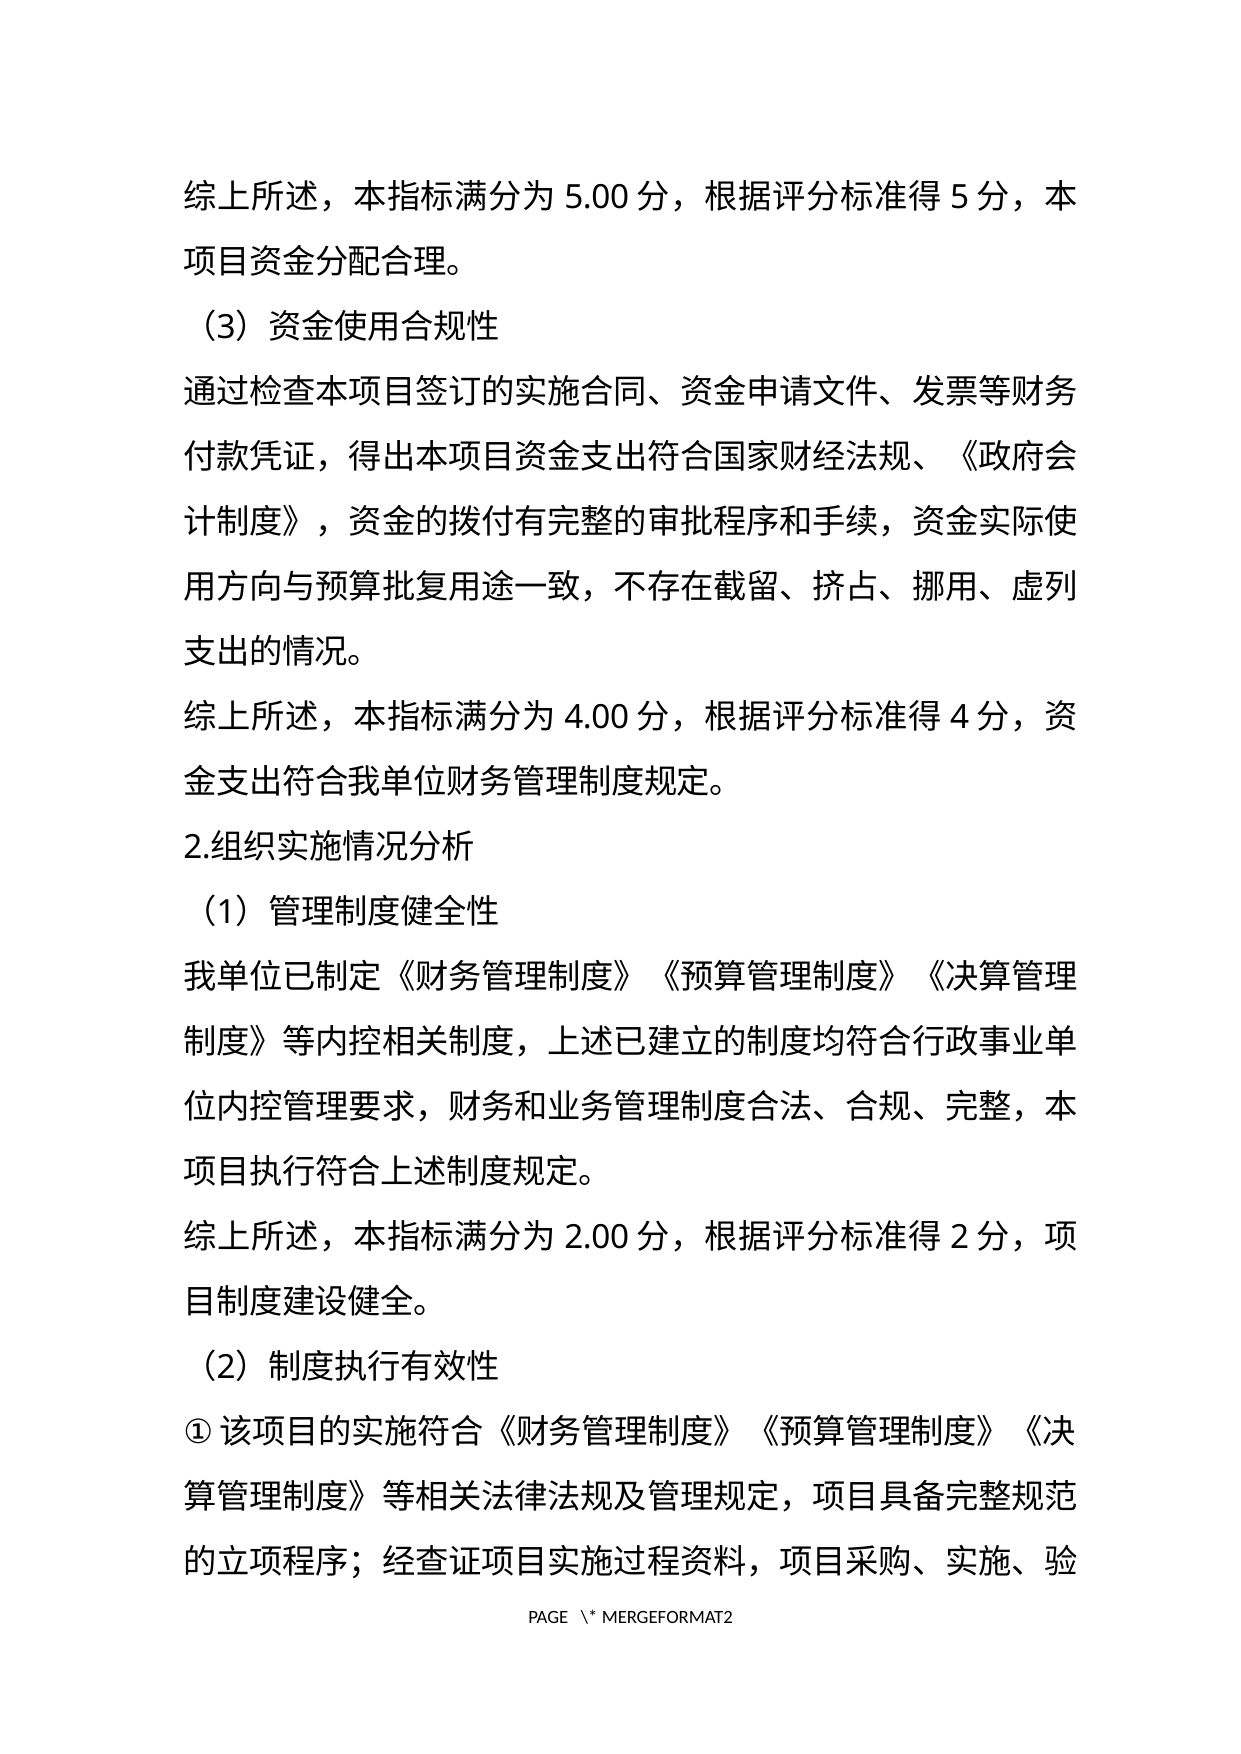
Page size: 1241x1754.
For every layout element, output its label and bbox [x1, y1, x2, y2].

text [183, 162, 1078, 1592]
